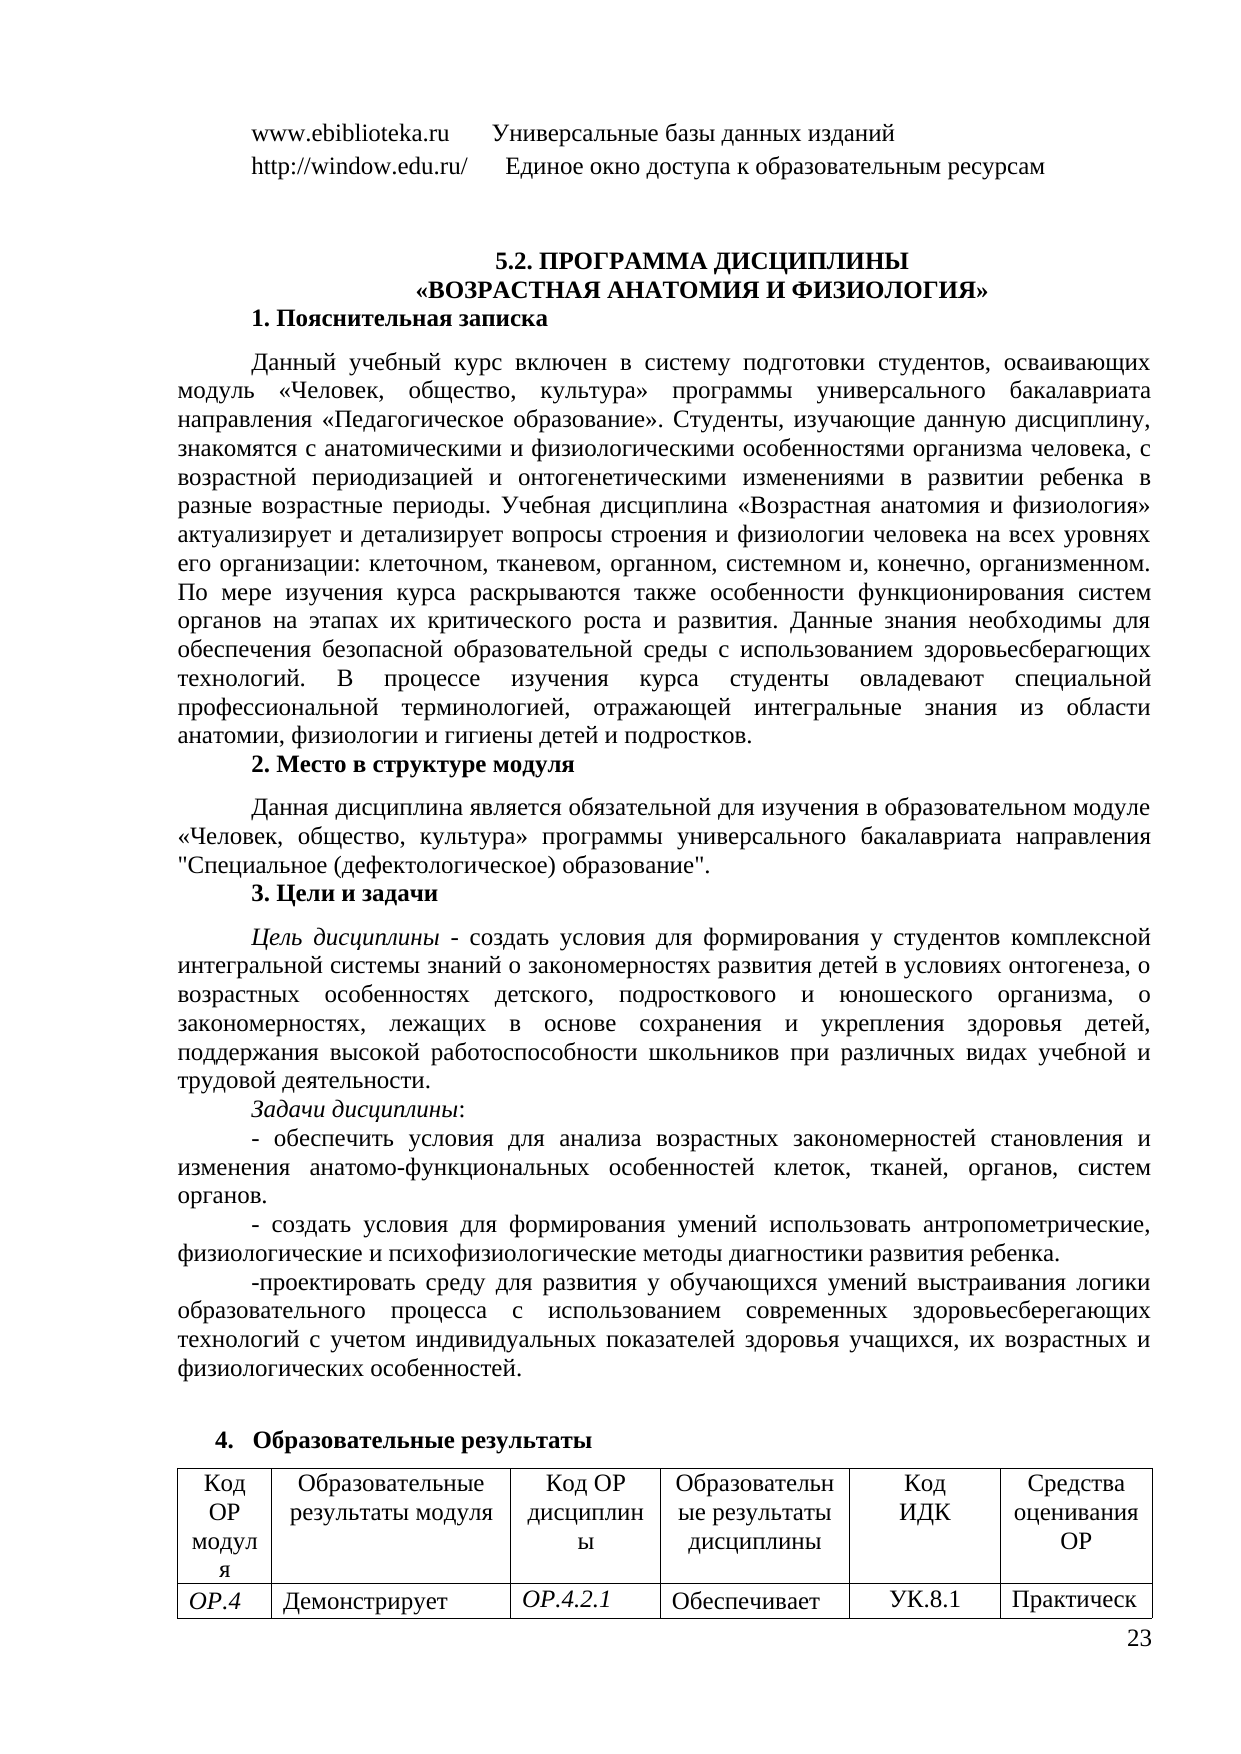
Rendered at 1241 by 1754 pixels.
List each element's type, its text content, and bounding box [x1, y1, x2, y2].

table_cell ОР.4 [178, 1584, 271, 1618]
text - обеспечить условия для анализа возрастных закономерностей становления и изменения анатомо-функциональных особенностей клеток, тканей, органов, систем органов. [177, 1123, 1152, 1209]
text - создать условия для формирования умений использовать антропометрические, физиологические и психофизиологические методы диагностики развития ребенка. [177, 1209, 1152, 1267]
text -проектировать среду для развития у обучающихся умений выстраивания логики образовательного процесса с использованием современных здоровьесберегающих технологий с учетом индивидуальных показателей здоровья учащихся, их возрастных и физиологических особенностей. [177, 1267, 1152, 1382]
text 2. Место в структуре модуля [177, 749, 1152, 778]
table_header Код ОР модуля [178, 1469, 271, 1583]
text 3. Цели и задачи [177, 878, 1152, 907]
table_header Образовательные результаты дисциплины [661, 1469, 849, 1583]
table_header Образовательные результаты модуля [272, 1469, 510, 1583]
text Цель дисциплины - создать условия для формирования у студентов комплексной интегральной системы знаний о закономерностях развития детей в условиях онтогенеза, о возрастных особенностях детского, подросткового и юношеского организма, о закономерностях, лежащих в основе сохранения и укрепления здоровья детей, поддержания высокой работоспособности школьников при различных видах учебной и трудовой деятельности. [177, 922, 1152, 1094]
table_cell УК.8.1 [850, 1584, 1000, 1618]
text Данная дисциплина является обязательной для изучения в образовательном модуле «Человек, общество, культура» программы универсального бакалавриата направления "Специальное (дефектологическое) образование". [177, 792, 1152, 878]
table_header Код ОР дисциплины [511, 1469, 660, 1583]
text Задачи дисциплины: [177, 1094, 1152, 1123]
text 1. Пояснительная записка [177, 303, 1152, 332]
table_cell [272, 1584, 510, 1618]
subtitle 5.2. ПРОГРАММА ДИСЦИПЛИНЫ [177, 246, 1152, 275]
text www.ebiblioteka.ru Универсальные базы данных изданий [177, 118, 1152, 147]
text http://window.edu.ru/ Единое окно доступа к образовательным ресурсам [177, 151, 1152, 180]
table_cell ОР.4.2.1 [511, 1584, 660, 1618]
table_header Средства оценивания ОР [1001, 1469, 1152, 1583]
list Образовательные результаты [215, 1425, 1152, 1453]
subtitle «ВОЗРАСТНАЯ АНАТОМИЯ И ФИЗИОЛОГИЯ» [177, 275, 1152, 303]
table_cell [661, 1584, 849, 1618]
table_header Код ИДК [850, 1469, 1000, 1583]
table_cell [1001, 1584, 1152, 1618]
text Данный учебный курс включен в систему подготовки студентов, осваивающих модуль «Человек, общество, культура» программы универсального бакалавриата направления «Педагогическое образование». Студенты, изучающие данную дисциплину, знакомятся с анатомическими и физиологическими особенностями организма человека, с возрастной периодизацией и онтогенетическими изменениями в развитии ребенка в разные возрастные периоды. Учебная дисциплина «Возрастная анатомия и физиология» актуализирует и детализирует вопросы строения и физиологии человека на всех уровнях его организации: клеточном, тканевом, органном, системном и, конечно, организменном. По мере изучения курса раскрываются также особенности функционирования систем органов на этапах их критического роста и развития. Данные знания необходимы для обеспечения безопасной образовательной среды с использованием здоровьесберагющих технологий. В процессе изучения курса студенты овладевают специальной профессиональной терминологией, отражающей интегральные знания из области анатомии, физиологии и гигиены детей и подростков. [177, 347, 1152, 749]
